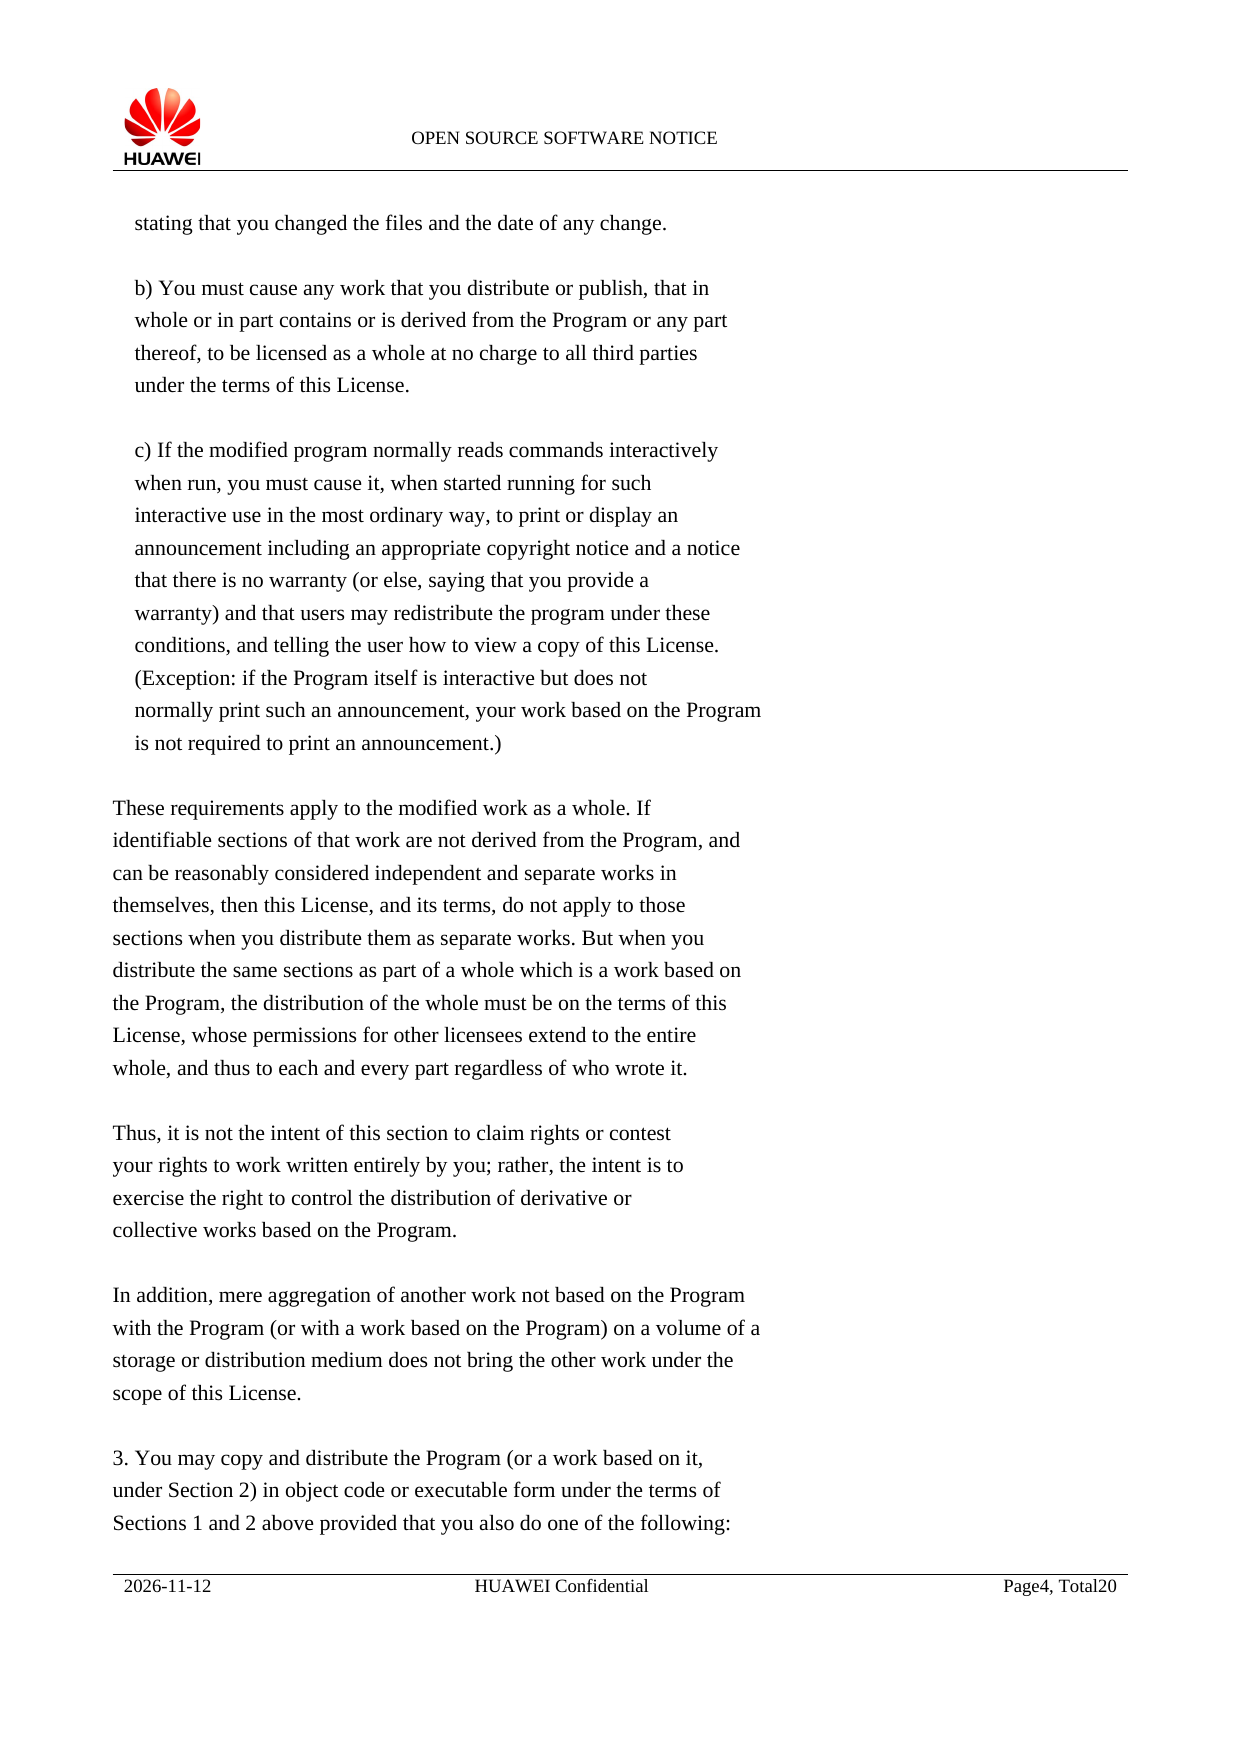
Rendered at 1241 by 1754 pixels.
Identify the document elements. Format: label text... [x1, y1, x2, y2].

text under the terms of this License. [112, 369, 1128, 401]
text thereof, to be licensed as a whole at no charge to all third parties [112, 336, 1128, 369]
text is not required to print an announcement.) [112, 726, 1128, 759]
text warranty) and that users may redistribute the program under these [112, 596, 1128, 629]
text your rights to work written entirely by you; rather, the intent is to [112, 1149, 1128, 1181]
text can be reasonably considered independent and separate works in [112, 856, 1128, 889]
text License, whose permissions for other licensees extend to the entire [112, 1019, 1128, 1051]
text under Section 2) in object code or executable form under the terms of [112, 1474, 1128, 1506]
text stating that you changed the files and the date of any change. [112, 206, 1128, 239]
text when run, you must cause it, when started running for such [112, 466, 1128, 499]
text storage or distribution medium does not bring the other work under the [112, 1344, 1128, 1376]
text conditions, and telling the user how to view a copy of this License. [112, 629, 1128, 661]
text announcement including an appropriate copyright notice and a notice [112, 531, 1128, 564]
text whole or in part contains or is derived from the Program or any part [112, 304, 1128, 336]
text the Program, the distribution of the whole must be on the terms of this [112, 986, 1128, 1019]
text These requirements apply to the modified work as a whole. If [112, 791, 1128, 824]
text interactive use in the most ordinary way, to print or display an [112, 499, 1128, 531]
text In addition, mere aggregation of another work not based on the Program [112, 1279, 1128, 1311]
text themselves, then this License, and its terms, do not apply to those [112, 889, 1128, 921]
text whole, and thus to each and every part regardless of who wrote it. [112, 1051, 1128, 1084]
text sections when you distribute them as separate works. But when you [112, 921, 1128, 954]
text distribute the same sections as part of a whole which is a work based on [112, 954, 1128, 986]
text exercise the right to control the distribution of derivative or [112, 1181, 1128, 1214]
text normally print such an announcement, your work based on the Program [112, 694, 1128, 726]
text (Exception: if the Program itself is interactive but does not [112, 661, 1128, 694]
picture [124, 88, 201, 165]
text with the Program (or with a work based on the Program) on a volume of a [112, 1311, 1128, 1344]
text Thus, it is not the intent of this section to claim rights or contest [112, 1116, 1128, 1149]
text that there is no warranty (or else, saying that you provide a [112, 564, 1128, 596]
text c) If the modified program normally reads commands interactively [112, 434, 1128, 466]
text identifiable sections of that work are not derived from the Program, and [112, 824, 1128, 856]
text b) You must cause any work that you distribute or publish, that in [112, 271, 1128, 304]
text Sections 1 and 2 above provided that you also do one of the following: [112, 1506, 1128, 1539]
text collective works based on the Program. [112, 1214, 1128, 1246]
text scope of this License. [112, 1376, 1128, 1409]
text 3. You may copy and distribute the Program (or a work based on it, [112, 1441, 1128, 1474]
